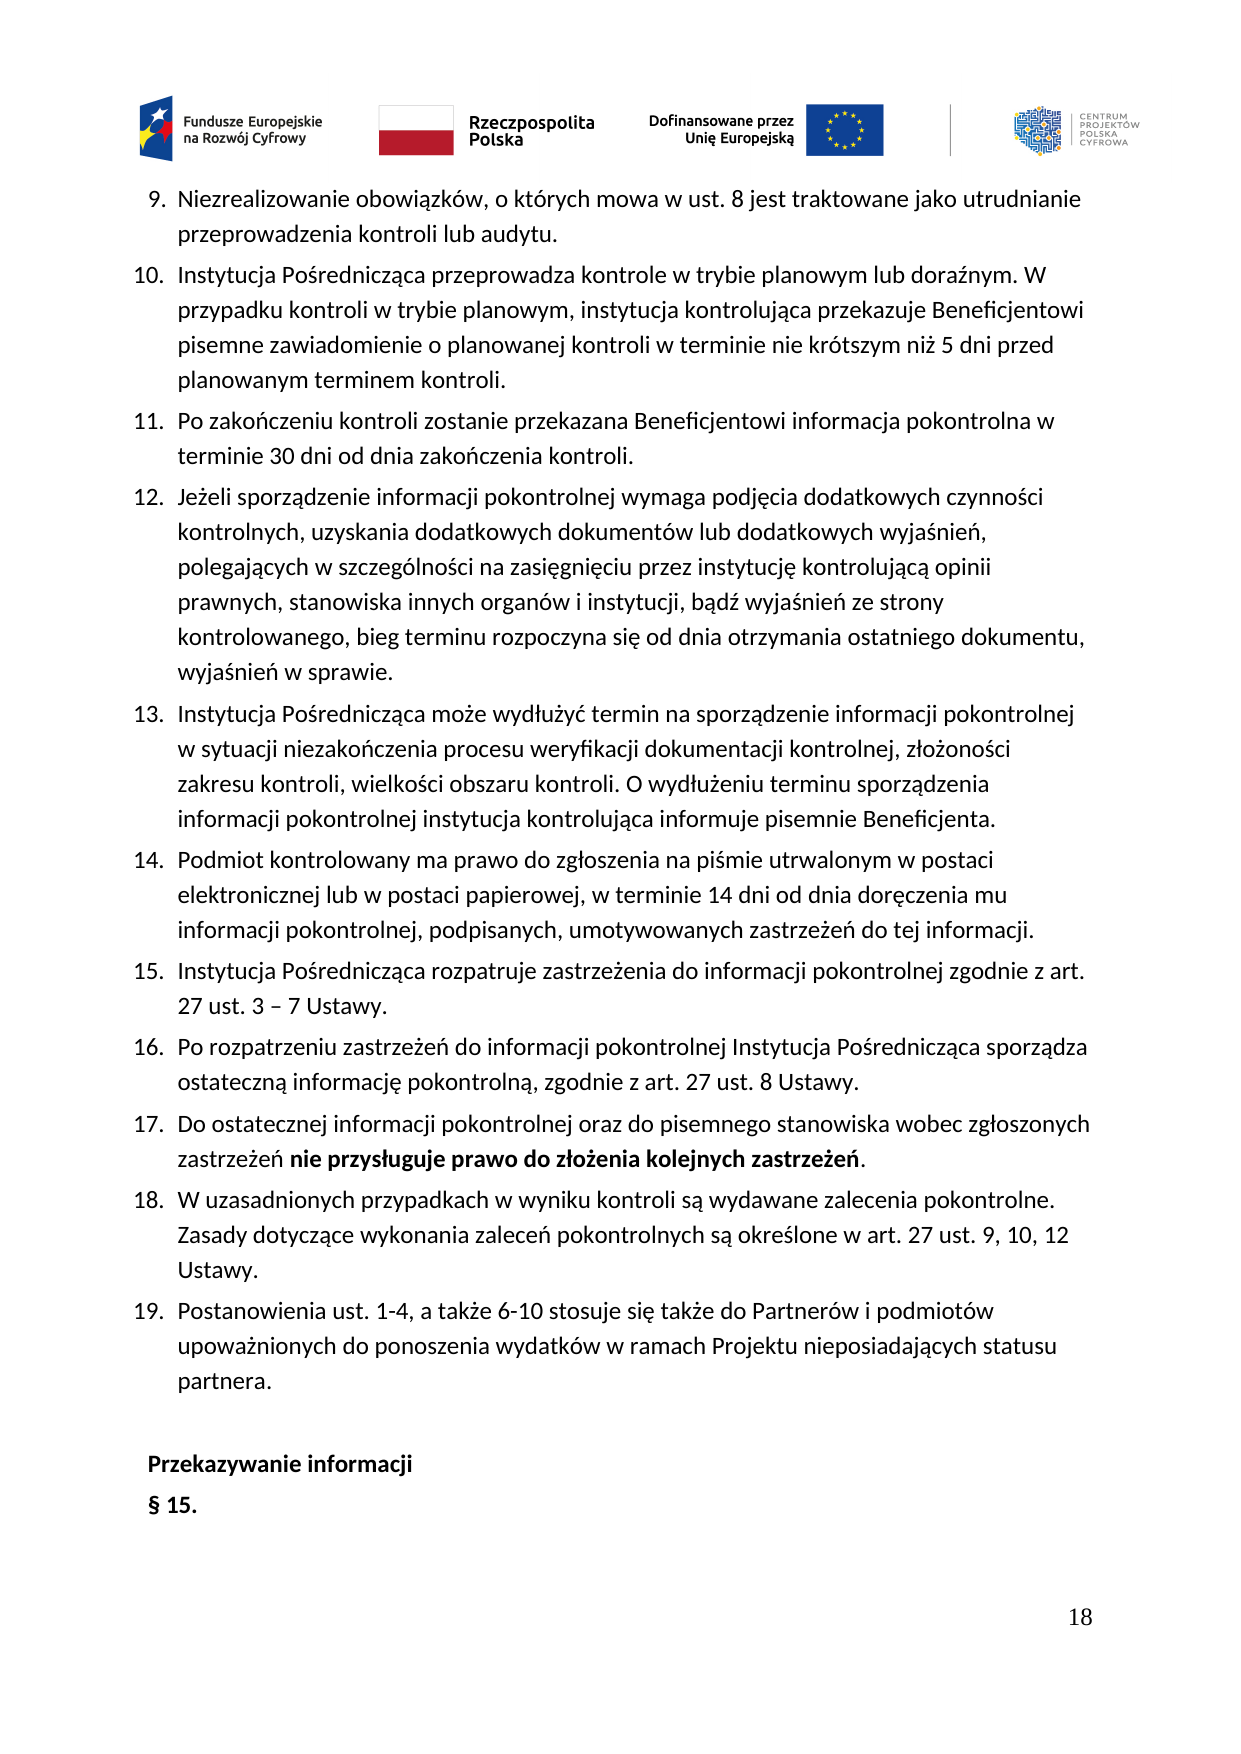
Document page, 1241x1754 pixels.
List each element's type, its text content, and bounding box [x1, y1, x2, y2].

list Postanowienia ust. 1-4, a także 6-10 stosuje się także do Partnerów i podmiotów upoważnionych do ponoszenia wydatków w ramach Projektu nieposiadających statusu partnera. [133, 1295, 1093, 1396]
list Instytucja Pośrednicząca rozpatruje zastrzeżenia do informacji pokontrolnej zgodnie z art. 27 ust. 3 – 7 Ustawy. [133, 955, 1093, 1021]
list Niezrealizowanie obowiązków, o których mowa w ust. 8 jest traktowane jako utrudnianie przeprowadzenia kontroli lub audytu. [148, 183, 1093, 248]
picture [118, 73, 1172, 183]
text § 15. [148, 1489, 1093, 1519]
list W uzasadnionych przypadkach w wyniku kontroli są wydawane zalecenia pokontrolne. Zasady dotyczące wykonania zaleceń pokontrolnych są określone w art. 27 ust. 9, 10, 12 Ustawy. [133, 1184, 1093, 1284]
text Przekazywanie informacji [148, 1448, 1093, 1478]
list Jeżeli sporządzenie informacji pokontrolnej wymaga podjęcia dodatkowych czynności kontrolnych, uzyskania dodatkowych dokumentów lub dodatkowych wyjaśnień, polegających w szczególności na zasięgnięciu przez instytucję kontrolującą opinii prawnych, stanowiska innych organów i instytucji, bądź wyjaśnień ze strony kontrolowanego, bieg terminu rozpoczyna się od dnia otrzymania ostatniego dokumentu, wyjaśnień w sprawie. [133, 481, 1093, 687]
list Instytucja Pośrednicząca może wydłużyć termin na sporządzenie informacji pokontrolnej w sytuacji niezakończenia procesu weryfikacji dokumentacji kontrolnej, złożoności zakresu kontroli, wielkości obszaru kontroli. O wydłużeniu terminu sporządzenia informacji pokontrolnej instytucja kontrolująca informuje pisemnie Beneficjenta. [133, 698, 1093, 833]
list Podmiot kontrolowany ma prawo do zgłoszenia na piśmie utrwalonym w postaci elektronicznej lub w postaci papierowej, w terminie 14 dni od dnia doręczenia mu informacji pokontrolnej, podpisanych, umotywowanych zastrzeżeń do tej informacji. [133, 844, 1093, 944]
list Instytucja Pośrednicząca przeprowadza kontrole w trybie planowym lub doraźnym. W przypadku kontroli w trybie planowym, instytucja kontrolująca przekazuje Beneficjentowi pisemne zawiadomienie o planowanej kontroli w terminie nie krótszym niż 5 dni przed planowanym terminem kontroli. [133, 259, 1093, 394]
list Po zakończeniu kontroli zostanie przekazana Beneficjentowi informacja pokontrolna w terminie 30 dni od dnia zakończenia kontroli. [133, 405, 1093, 471]
list Do ostatecznej informacji pokontrolnej oraz do pisemnego stanowiska wobec zgłoszonych zastrzeżeń nie przysługuje prawo do złożenia kolejnych zastrzeżeń. [133, 1108, 1093, 1173]
list Po rozpatrzeniu zastrzeżeń do informacji pokontrolnej Instytucja Pośrednicząca sporządza ostateczną informację pokontrolną, zgodnie z art. 27 ust. 8 Ustawy. [133, 1031, 1093, 1097]
